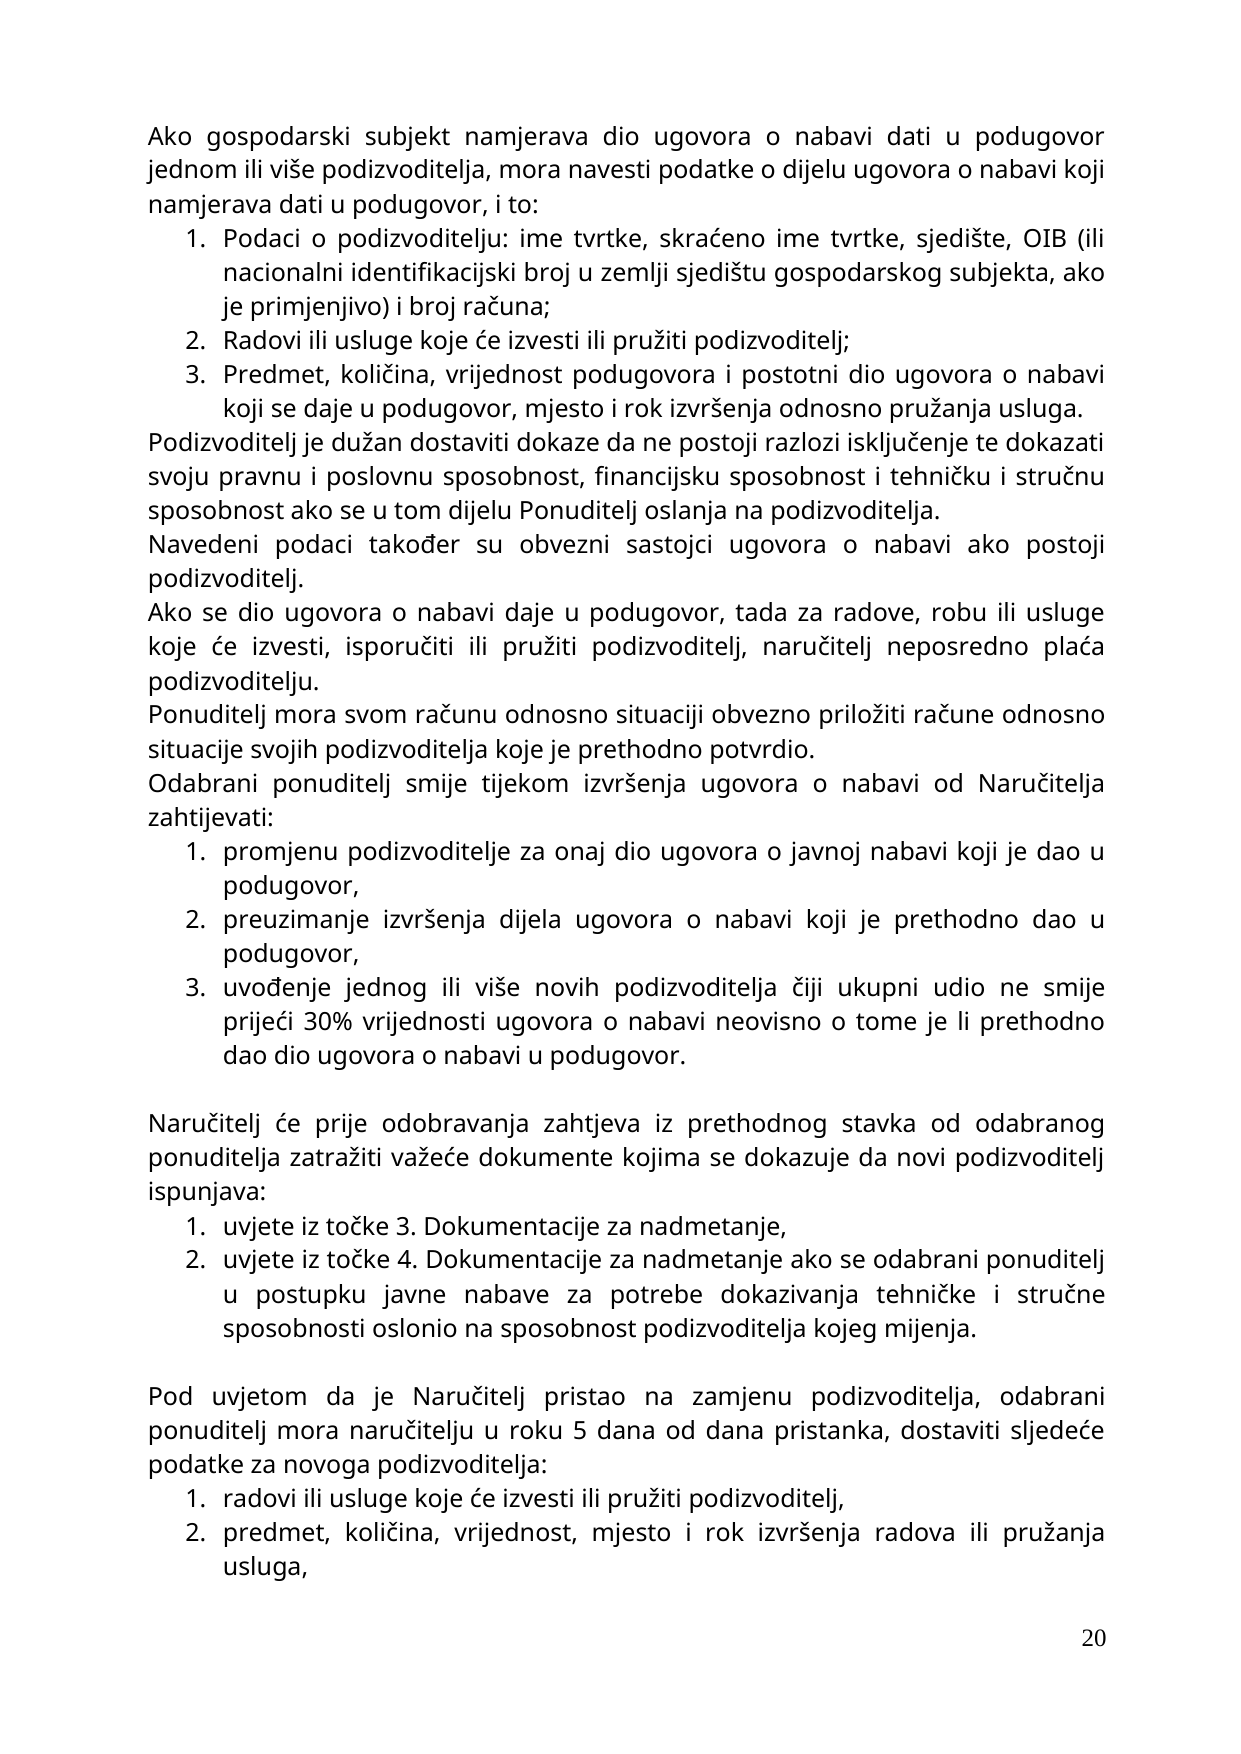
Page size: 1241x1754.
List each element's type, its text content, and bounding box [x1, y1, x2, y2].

list Podaci o podizvoditelju: ime tvrtke, skraćeno ime tvrtke, sjedište, OIB (ili nacionalni identifikacijski broj u zemlji sjedištu gospodarskog subjekta, ako je primjenjivo) i broj računa; [185, 220, 1106, 322]
list promjenu podizvoditelje za onaj dio ugovora o javnoj nabavi koji je dao u podugovor, [185, 833, 1106, 902]
list Radovi ili usluge koje će izvesti ili pružiti podizvoditelj; [185, 322, 1106, 357]
text Naručitelj će prije odobravanja zahtjeva iz prethodnog stavka od odabranog ponuditelja zatražiti važeće dokumente kojima se dokazuje da novi podizvoditelj ispunjava: [148, 1106, 1106, 1208]
text Pod uvjetom da je Naručitelj pristao na zamjenu podizvoditelja, odabrani ponuditelj mora naručitelju u roku 5 dana od dana pristanka, dostaviti sljedeće podatke za novoga podizvoditelja: [148, 1378, 1106, 1481]
text Navedeni podaci također su obvezni sastojci ugovora o nabavi ako postoji podizvoditelj. [148, 527, 1106, 595]
text Podizvoditelj je dužan dostaviti dokaze da ne postoji razlozi isključenje te dokazati svoju pravnu i poslovnu sposobnost, financijsku sposobnost i tehničku i stručnu sposobnost ako se u tom dijelu Ponuditelj oslanja na podizvoditelja. [148, 425, 1106, 527]
text Ako se dio ugovora o nabavi daje u podugovor, tada za radove, robu ili usluge koje će izvesti, isporučiti ili pružiti podizvoditelj, naručitelj neposredno plaća podizvoditelju. [148, 595, 1106, 697]
text Odabrani ponuditelj smije tijekom izvršenja ugovora o nabavi od Naručitelja zahtijevati: [148, 765, 1106, 833]
list preuzimanje izvršenja dijela ugovora o nabavi koji je prethodno dao u podugovor, [185, 902, 1106, 970]
list predmet, količina, vrijednost, mjesto i rok izvršenja radova ili pružanja usluga, [185, 1515, 1106, 1583]
list uvođenje jednog ili više novih podizvoditelja čiji ukupni udio ne smije prijeći 30% vrijednosti ugovora o nabavi neovisno o tome je li prethodno dao dio ugovora o nabavi u podugovor. [185, 970, 1106, 1072]
list Predmet, količina, vrijednost podugovora i postotni dio ugovora o nabavi koji se daje u podugovor, mjesto i rok izvršenja odnosno pružanja usluga. [185, 357, 1106, 425]
text Ako gospodarski subjekt namjerava dio ugovora o nabavi dati u podugovor jednom ili više podizvoditelja, mora navesti podatke o dijelu ugovora o nabavi koji namjerava dati u podugovor, i to: [148, 118, 1106, 220]
list uvjete iz točke 4. Dokumentacije za nadmetanje ako se odabrani ponuditelj u postupku javne nabave za potrebe dokazivanja tehničke i stručne sposobnosti oslonio na sposobnost podizvoditelja kojeg mijenja. [185, 1242, 1106, 1344]
list radovi ili usluge koje će izvesti ili pružiti podizvoditelj, [185, 1481, 1106, 1515]
text Ponuditelj mora svom računu odnosno situaciji obvezno priložiti račune odnosno situacije svojih podizvoditelja koje je prethodno potvrdio. [148, 697, 1106, 765]
list uvjete iz točke 3. Dokumentacije za nadmetanje, [185, 1208, 1106, 1242]
